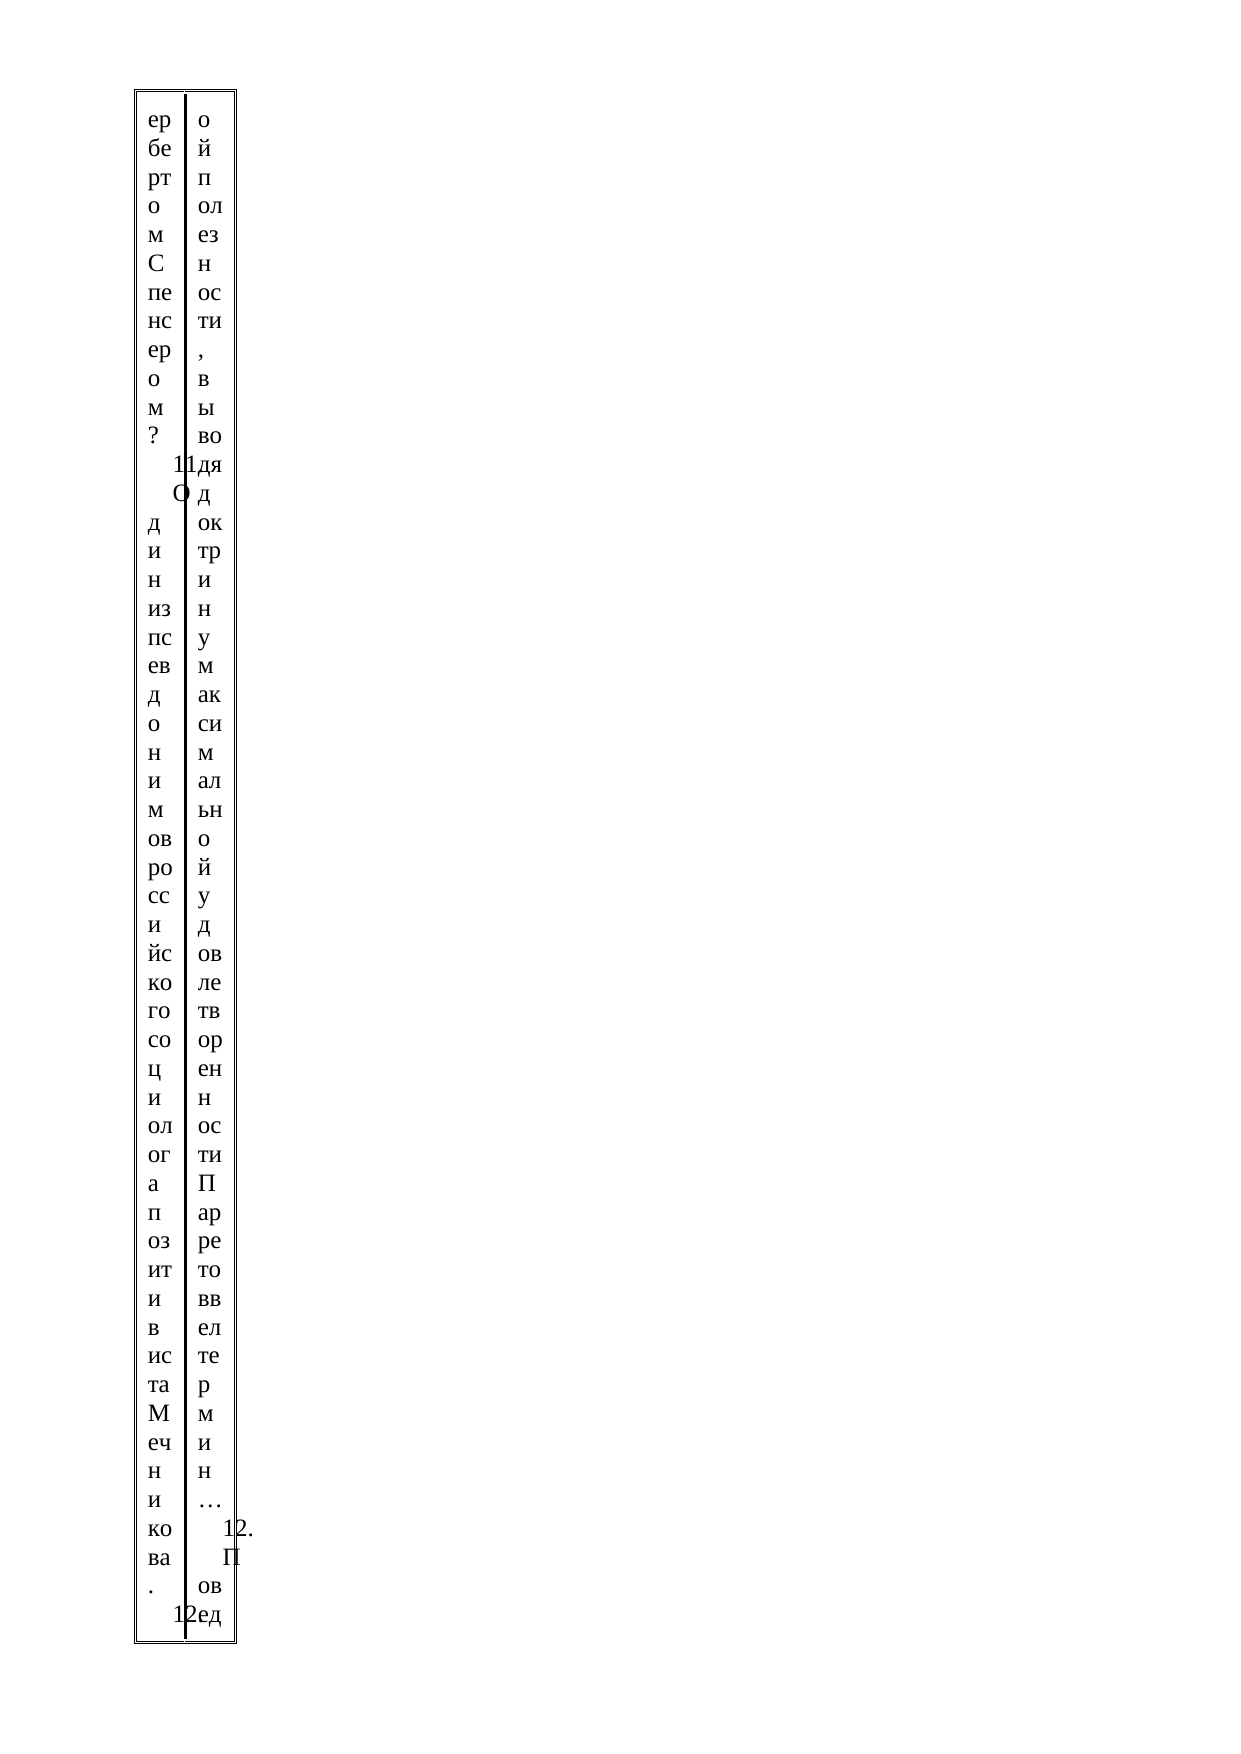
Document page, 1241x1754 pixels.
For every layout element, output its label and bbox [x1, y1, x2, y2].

table_cell [137, 90, 185, 1641]
table_cell [185, 92, 234, 1641]
